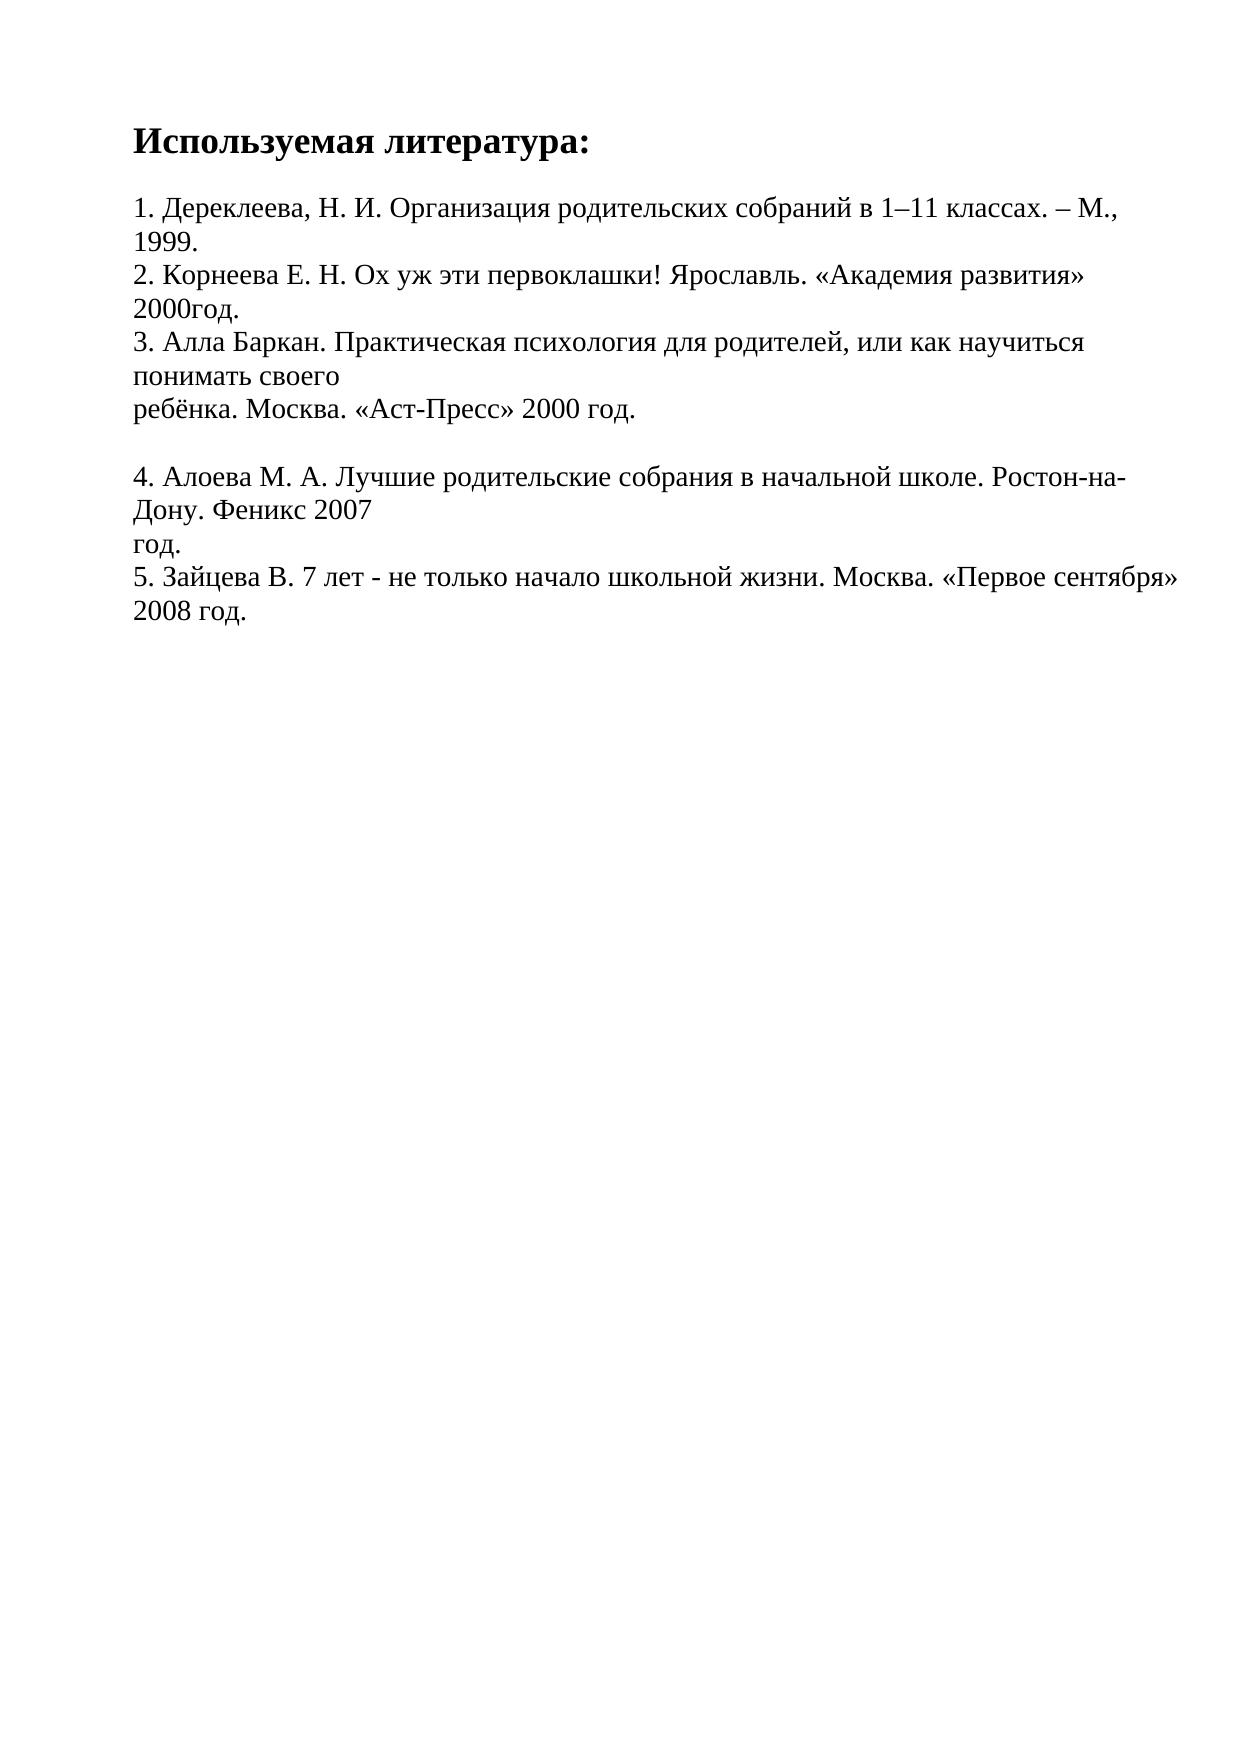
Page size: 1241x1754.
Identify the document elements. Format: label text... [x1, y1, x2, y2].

text Используемая литература: [133, 118, 1181, 161]
text год. [133, 526, 1181, 559]
text 2. Корнеева Е. Н. Ох уж эти первоклашки! Ярославль. «Академия развития» 2000год. [133, 257, 1181, 324]
text 1. Дереклеева, Н. И. Организация родительских собраний в 1–11 классах. – М., 1999. [133, 190, 1181, 257]
text 5. Зайцева В. 7 лет - не только начало школьной жизни. Москва. «Первое сентября» 2008 год. [133, 559, 1181, 626]
text 4. Алоева М. А. Лучшие родительские собрания в начальной школе. Ростон-на-Дону. Феникс 2007 [133, 459, 1181, 526]
text 3. Алла Баркан. Практическая психология для родителей, или как научиться понимать своего [133, 324, 1181, 392]
text ребёнка. Москва. «Аст-Пресс» 2000 год. [133, 392, 1181, 425]
